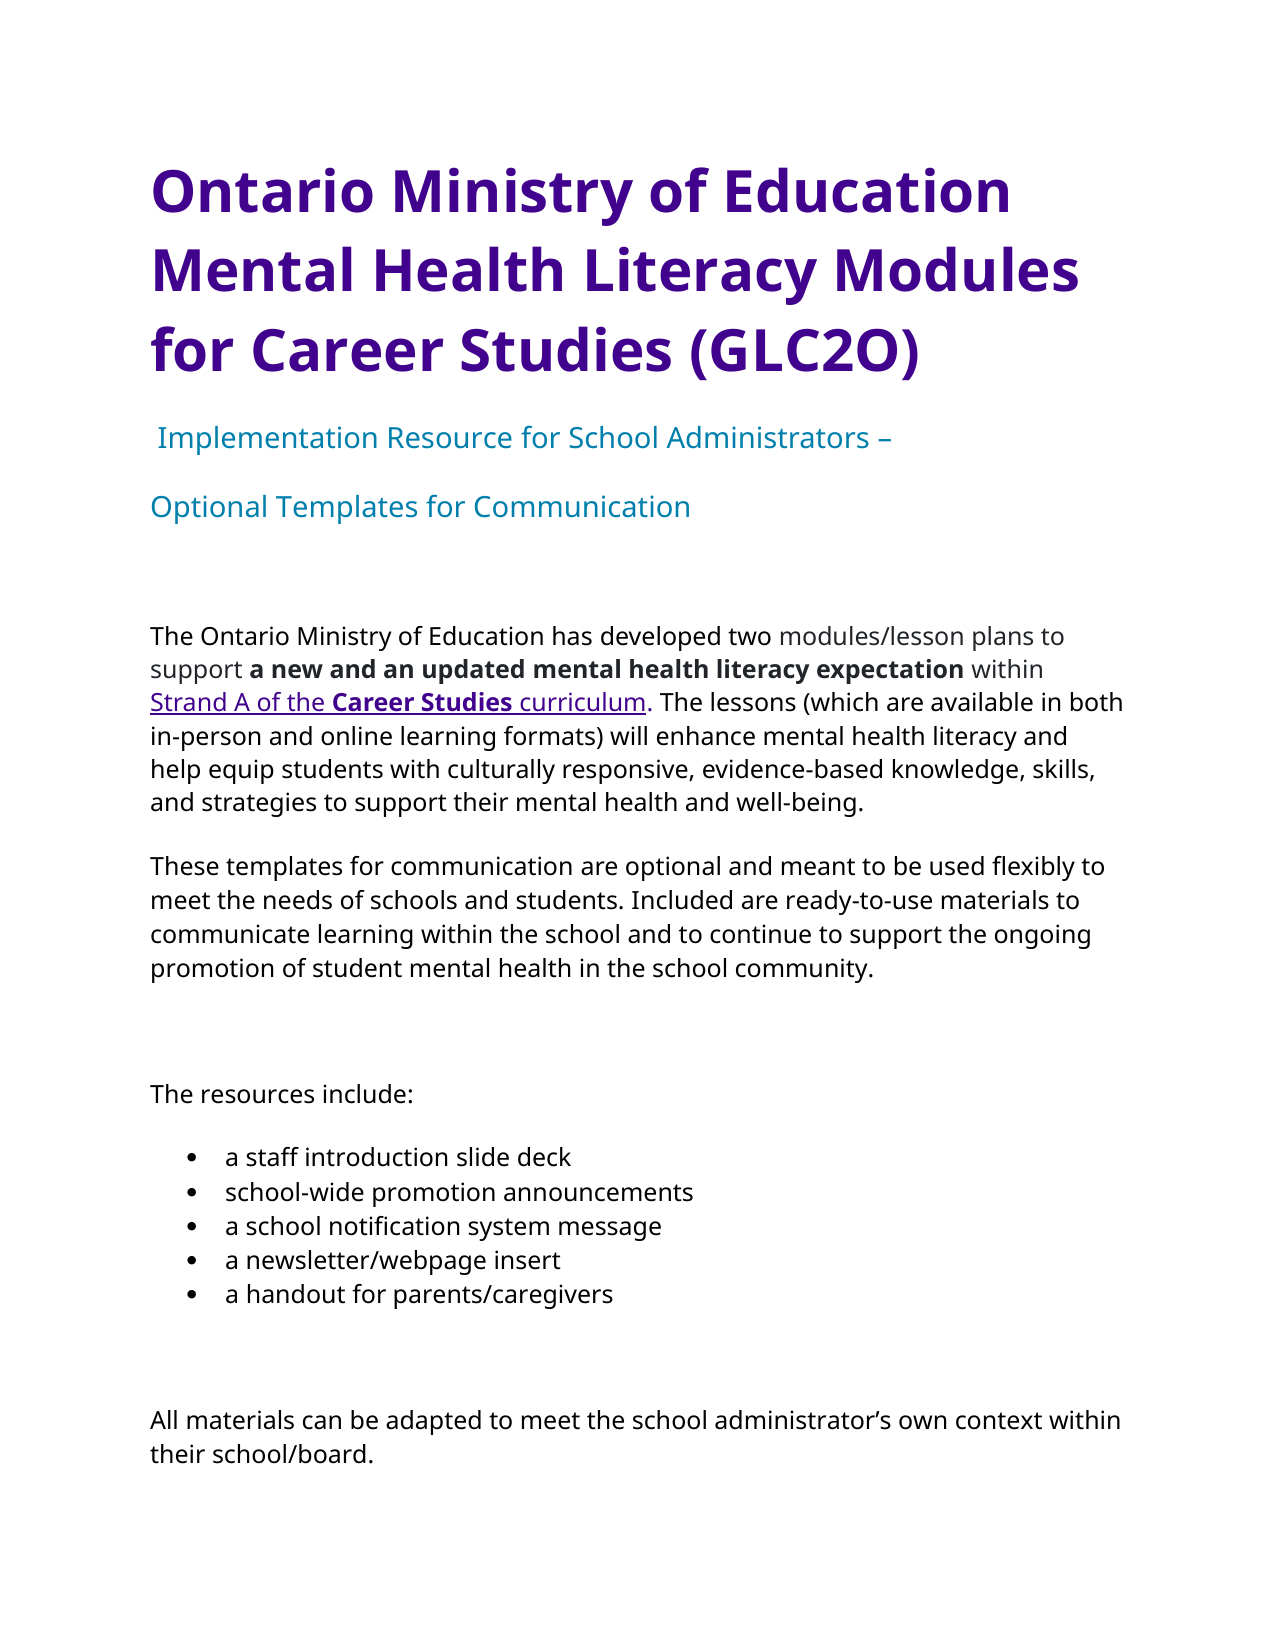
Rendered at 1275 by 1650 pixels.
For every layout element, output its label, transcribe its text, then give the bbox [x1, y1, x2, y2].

list a handout for parents/caregivers [187, 1276, 1125, 1310]
text The Ontario Ministry of Education has developed two modules/lesson plans to support a new and an updated mental health literacy expectation within Strand A of the Career Studies curriculum. The lessons (which are available in both in-person and online learning formats) will enhance mental health literacy and help equip students with culturally responsive, evidence-based knowledge, skills, and strategies to support their mental health and well-being. [150, 618, 1125, 819]
list a newsletter/webpage insert [187, 1242, 1125, 1276]
list school-wide promotion announcements [187, 1174, 1125, 1208]
text The resources include: [150, 1077, 1125, 1111]
list a staff introduction slide deck [187, 1140, 1125, 1174]
text Implementation Resource for School Administrators – [150, 418, 1125, 457]
text All materials can be adapted to meet the school administrator’s own context within their school/board. [150, 1403, 1125, 1471]
text Optional Templates for Communication [150, 486, 1125, 526]
text These templates for communication are optional and meant to be used flexibly to meet the needs of schools and students. Included are ready-to-use materials to communicate learning within the school and to continue to support the ongoing promotion of student mental health in the school community. [150, 848, 1125, 984]
list a school notification system message [187, 1208, 1125, 1242]
text Mental Health Literacy Modules for Career Studies (GLC2O) [150, 229, 1125, 388]
text Ontario Ministry of Education [150, 150, 1125, 229]
